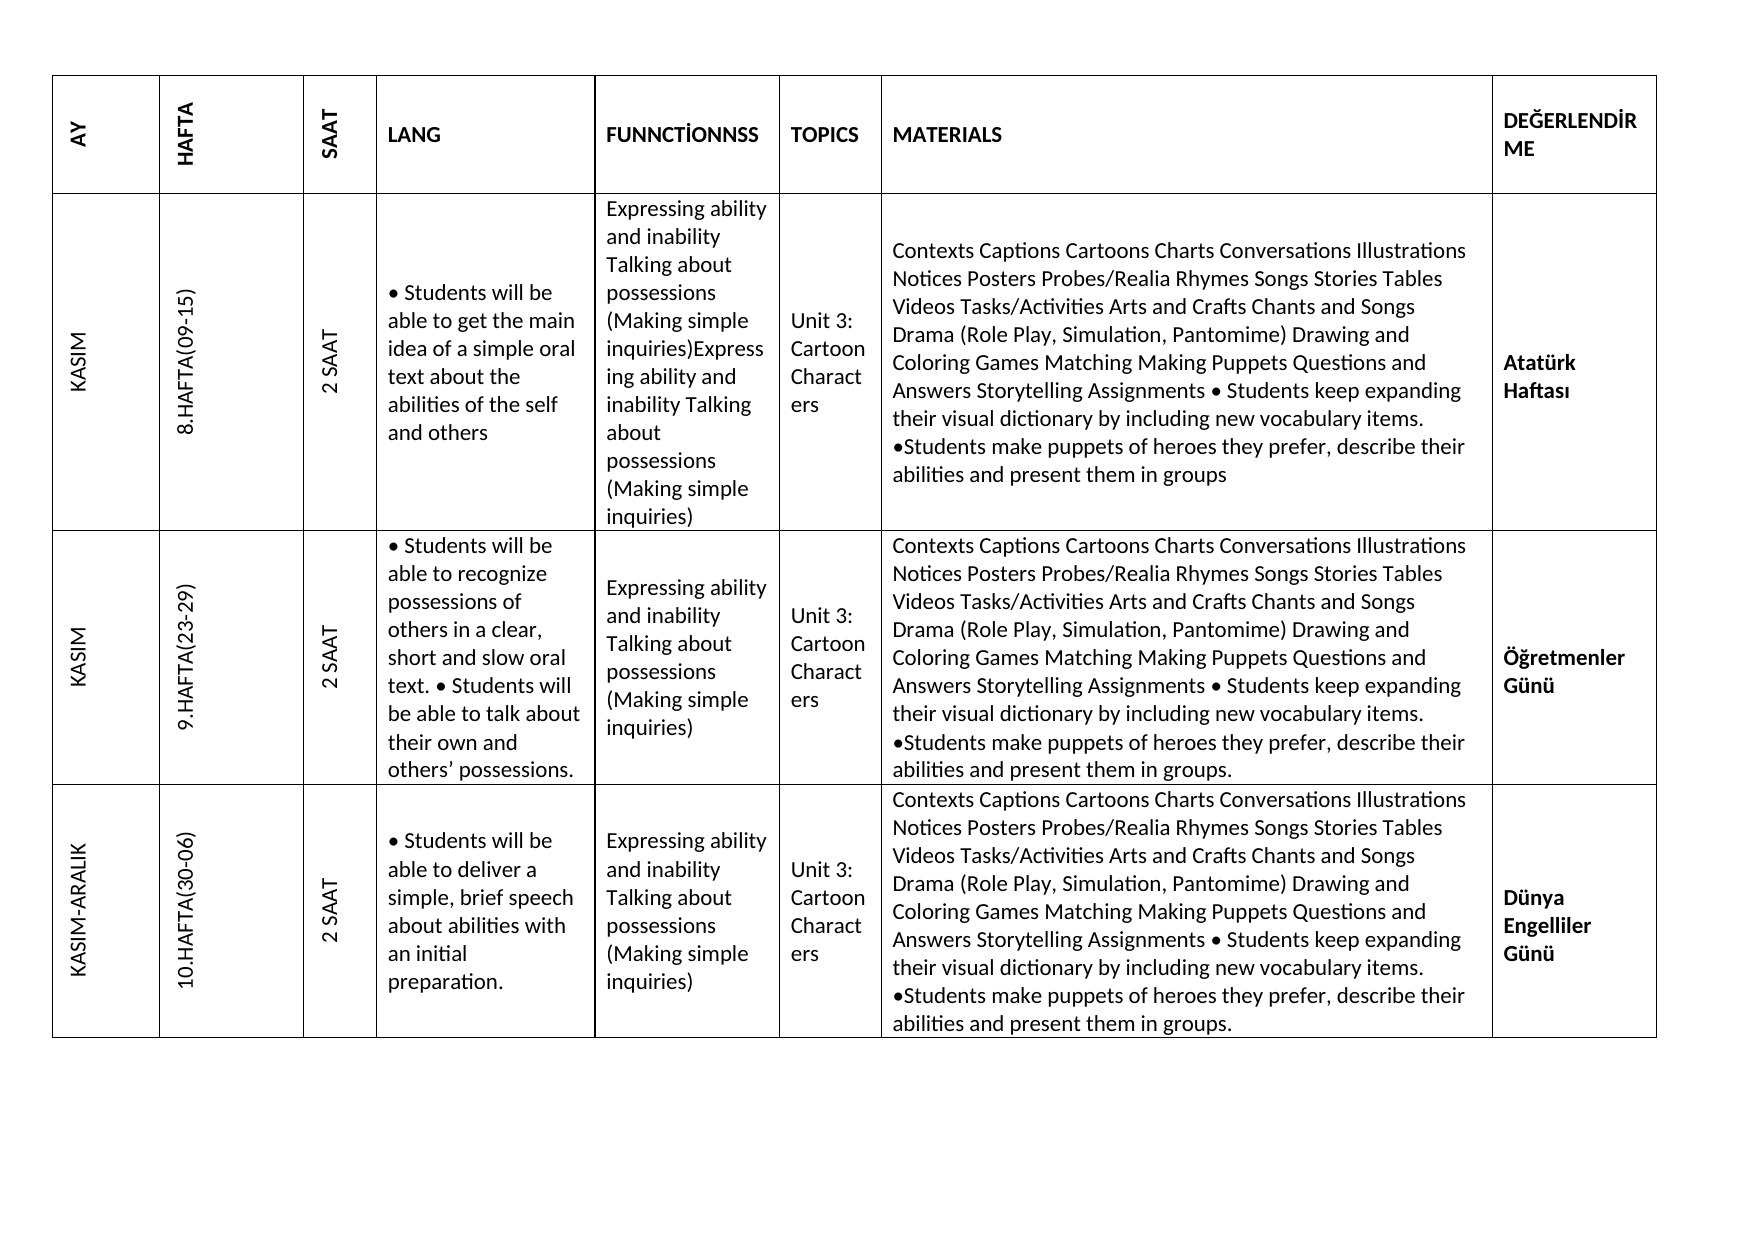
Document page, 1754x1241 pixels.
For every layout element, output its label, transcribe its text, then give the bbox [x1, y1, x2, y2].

table_header MATERIALS [882, 76, 1492, 193]
table_cell Contexts Captions Cartoons Charts Conversations Illustrations Notices Posters Probes/Realia Rhymes Songs Stories Tables Videos Tasks/Activities Arts and Crafts Chants and Songs Drama (Role Play, Simulation, Pantomime) Drawing and Coloring Games Matching Making Puppets Questions and Answers Storytelling Assignments • Students keep expanding their visual dictionary by including new vocabulary items. •Students make puppets of heroes they prefer, describe their abilities and present them in groups [882, 194, 1492, 530]
table_header DEĞERLENDİRME [1493, 76, 1656, 193]
table_cell 10.HAFTA(30-06) [160, 785, 303, 1037]
table_cell Expressing ability and inability Talking about possessions (Making simple inquiries)Expressing ability and inability Talking about possessions (Making simple inquiries) [596, 194, 779, 530]
table_cell 2 SAAT [304, 194, 376, 530]
table_cell Dünya Engelliler Günü [1493, 785, 1656, 1037]
table_cell Unit 3: Cartoon Characters [780, 194, 881, 530]
table_cell Contexts Captions Cartoons Charts Conversations Illustrations Notices Posters Probes/Realia Rhymes Songs Stories Tables Videos Tasks/Activities Arts and Crafts Chants and Songs Drama (Role Play, Simulation, Pantomime) Drawing and Coloring Games Matching Making Puppets Questions and Answers Storytelling Assignments • Students keep expanding their visual dictionary by including new vocabulary items. •Students make puppets of heroes they prefer, describe their abilities and present them in groups. [882, 785, 1492, 1037]
table_cell Atatürk Haftası [1493, 194, 1656, 530]
table_header FUNNCTİONNSS [596, 76, 779, 193]
table_cell Contexts Captions Cartoons Charts Conversations Illustrations Notices Posters Probes/Realia Rhymes Songs Stories Tables Videos Tasks/Activities Arts and Crafts Chants and Songs Drama (Role Play, Simulation, Pantomime) Drawing and Coloring Games Matching Making Puppets Questions and Answers Storytelling Assignments • Students keep expanding their visual dictionary by including new vocabulary items. •Students make puppets of heroes they prefer, describe their abilities and present them in groups. [882, 531, 1492, 784]
table_header LANG [377, 76, 594, 193]
table_cell Unit 3: Cartoon Characters [780, 531, 881, 784]
table_cell 2 SAAT [304, 531, 376, 784]
table_cell 8.HAFTA(09-15) [160, 194, 303, 530]
table_header AY [53, 76, 159, 193]
table_cell Unit 3: Cartoon Characters [780, 785, 881, 1037]
table_cell Expressing ability and inability Talking about possessions (Making simple inquiries) [596, 531, 779, 784]
table_header HAFTA [160, 76, 303, 193]
table_cell KASIM [53, 194, 159, 530]
table_cell 2 SAAT [304, 785, 376, 1037]
table_cell • Students will be able to recognize possessions of others in a clear, short and slow oral text. • Students will be able to talk about their own and others’ possessions. [377, 531, 594, 784]
table_cell KASIM-ARALIK [53, 785, 159, 1037]
table_cell KASIM [53, 531, 159, 784]
table_cell Öğretmenler Günü [1493, 531, 1656, 784]
table_header SAAT [304, 76, 376, 193]
table_cell • Students will be able to deliver a simple, brief speech about abilities with an initial preparation. [377, 785, 594, 1037]
table_cell • Students will be able to get the main idea of a simple oral text about the abilities of the self and others [377, 194, 594, 530]
table_header TOPICS [780, 76, 881, 193]
table_cell 9.HAFTA(23-29) [160, 531, 303, 784]
table_cell Expressing ability and inability Talking about possessions (Making simple inquiries) [596, 785, 779, 1037]
